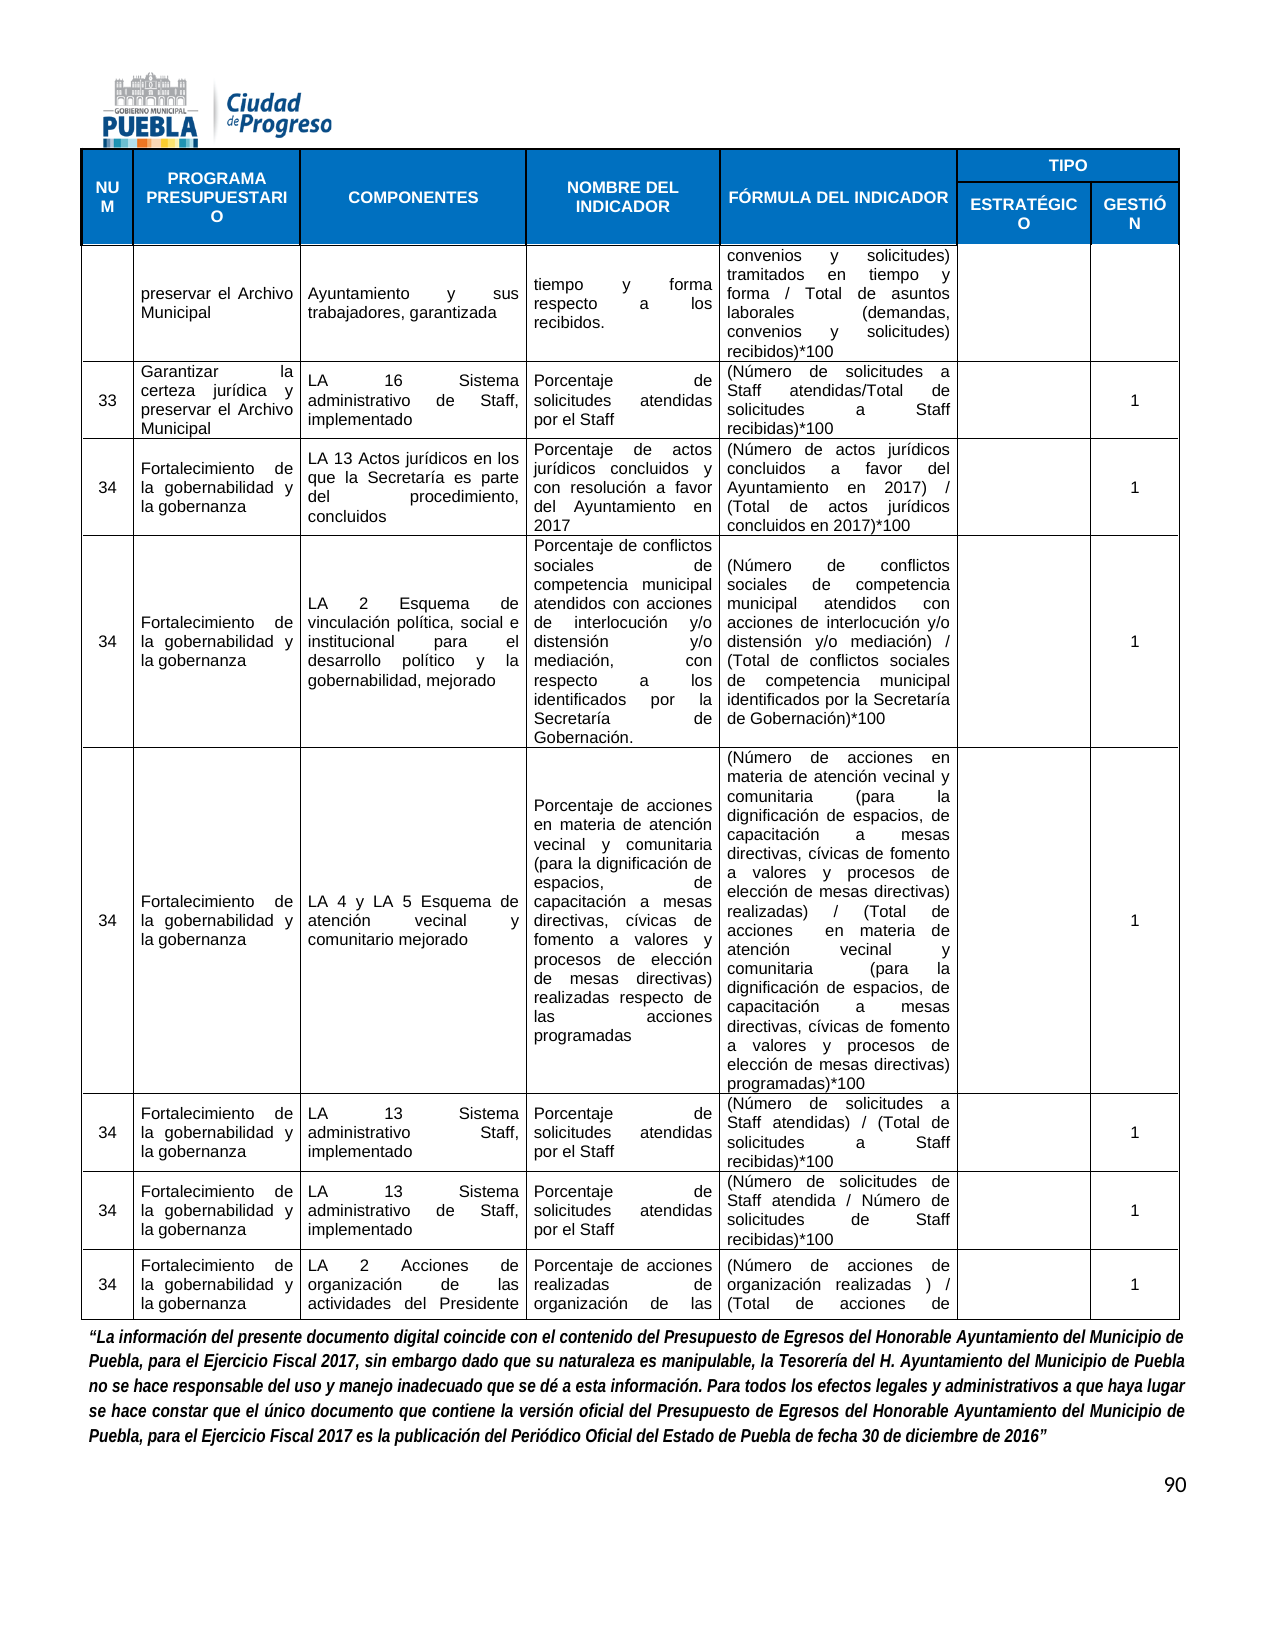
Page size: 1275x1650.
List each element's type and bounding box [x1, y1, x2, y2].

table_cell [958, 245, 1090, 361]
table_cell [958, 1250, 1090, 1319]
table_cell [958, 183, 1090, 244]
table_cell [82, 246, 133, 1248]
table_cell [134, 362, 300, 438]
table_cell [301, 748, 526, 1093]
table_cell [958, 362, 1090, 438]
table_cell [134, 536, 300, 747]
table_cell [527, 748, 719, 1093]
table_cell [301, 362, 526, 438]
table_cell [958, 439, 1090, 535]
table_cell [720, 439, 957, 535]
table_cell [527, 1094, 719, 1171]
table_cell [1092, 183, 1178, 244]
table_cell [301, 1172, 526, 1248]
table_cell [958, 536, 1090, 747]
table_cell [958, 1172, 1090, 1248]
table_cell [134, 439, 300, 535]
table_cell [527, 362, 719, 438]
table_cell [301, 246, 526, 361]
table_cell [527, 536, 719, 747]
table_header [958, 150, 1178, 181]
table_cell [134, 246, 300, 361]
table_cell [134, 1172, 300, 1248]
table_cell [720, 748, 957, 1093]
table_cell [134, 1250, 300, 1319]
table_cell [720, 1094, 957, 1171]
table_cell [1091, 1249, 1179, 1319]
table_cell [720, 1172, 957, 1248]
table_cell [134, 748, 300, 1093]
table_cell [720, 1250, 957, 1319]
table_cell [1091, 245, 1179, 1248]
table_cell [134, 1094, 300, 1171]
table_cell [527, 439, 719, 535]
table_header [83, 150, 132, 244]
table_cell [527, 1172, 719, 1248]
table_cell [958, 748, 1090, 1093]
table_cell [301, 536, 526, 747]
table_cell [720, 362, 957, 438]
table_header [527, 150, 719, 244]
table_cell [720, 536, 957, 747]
picture [103, 72, 332, 148]
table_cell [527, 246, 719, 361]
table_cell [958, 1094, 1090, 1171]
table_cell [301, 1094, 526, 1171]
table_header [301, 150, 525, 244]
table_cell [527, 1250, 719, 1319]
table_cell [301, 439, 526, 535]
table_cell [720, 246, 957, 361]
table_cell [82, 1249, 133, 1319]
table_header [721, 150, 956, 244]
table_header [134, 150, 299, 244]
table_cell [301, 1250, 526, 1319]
